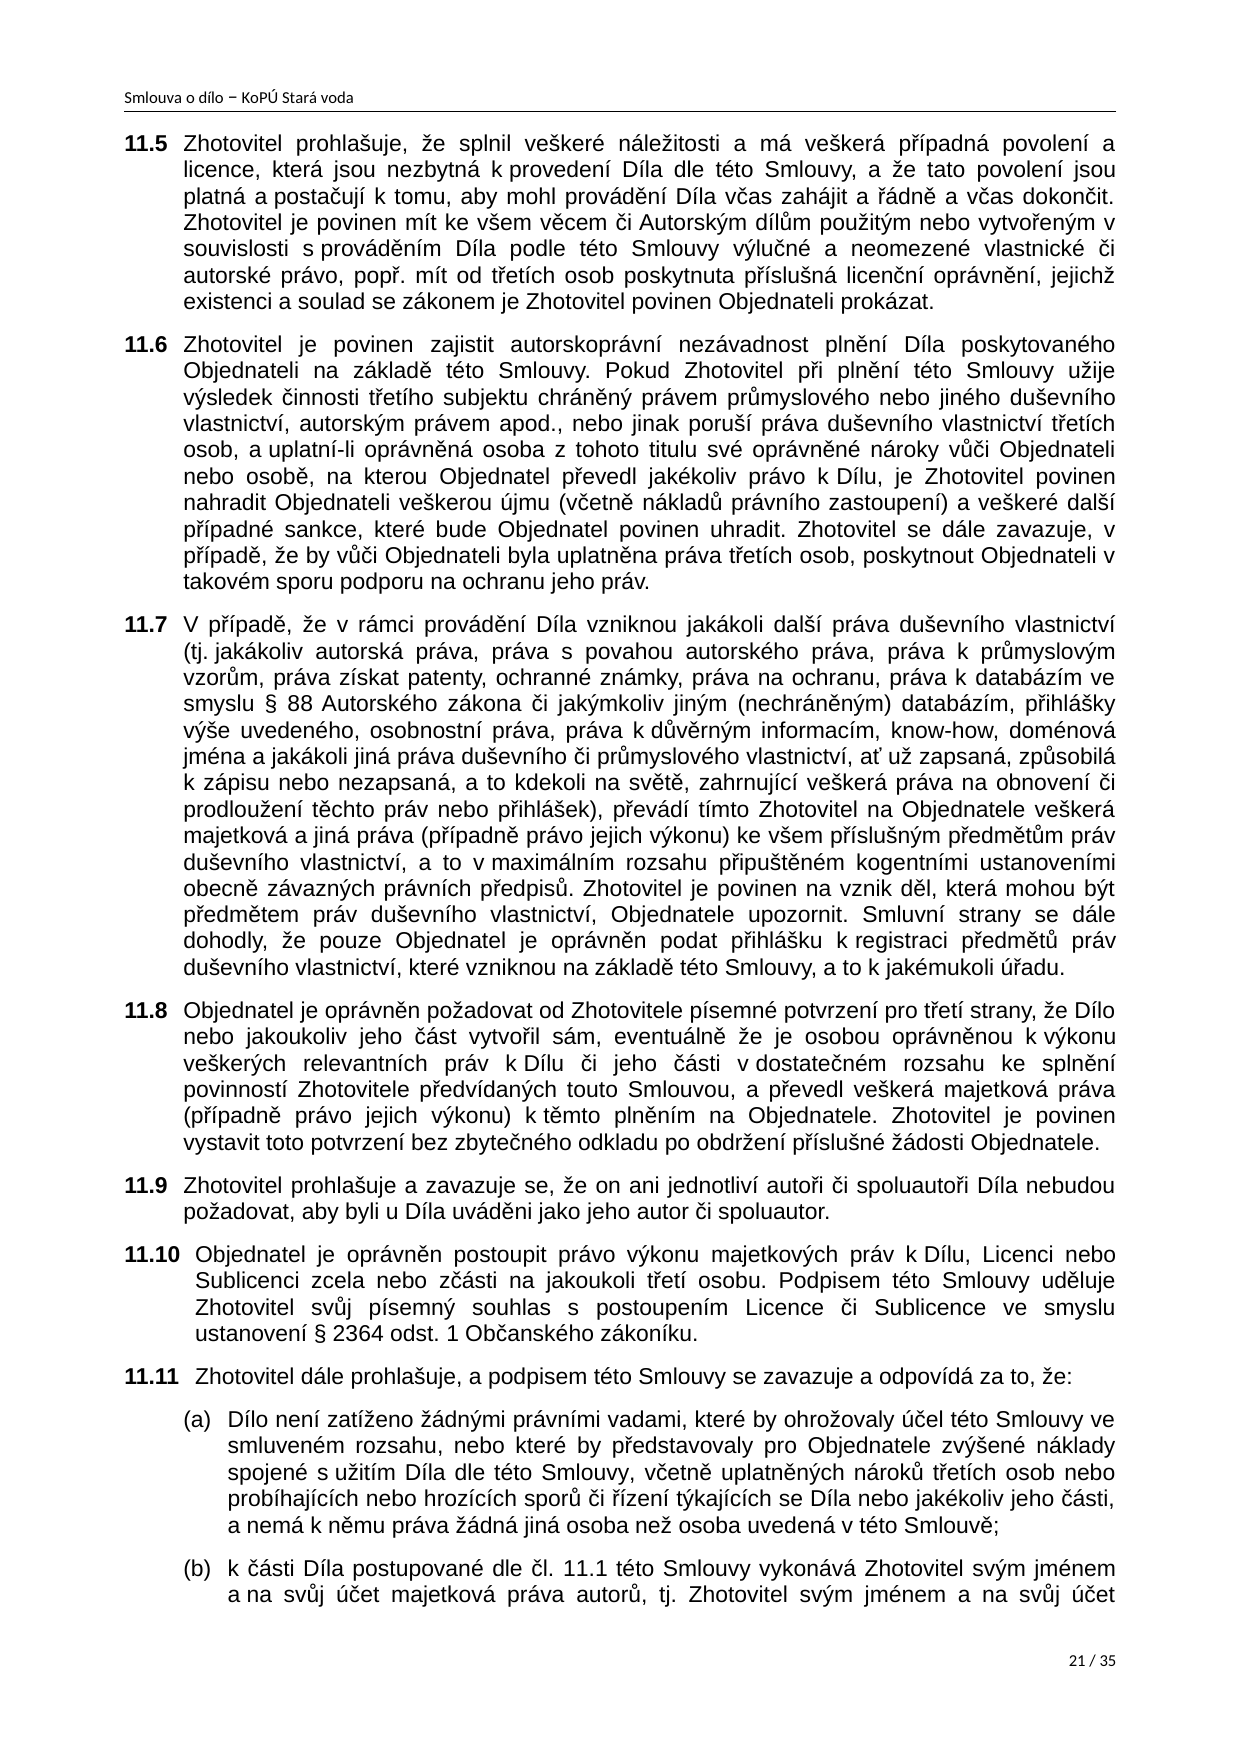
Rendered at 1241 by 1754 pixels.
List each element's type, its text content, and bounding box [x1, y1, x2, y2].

text Zhotovitel je povinen zajistit autorskoprávní nezávadnost plnění Díla poskytovaného Objednateli na základě této Smlouvy. Pokud Zhotovitel při plnění této Smlouvy užije výsledek činnosti třetího subjektu chráněný právem průmyslového nebo jiného duševního vlastnictví, autorským právem apod., nebo jinak poruší práva duševního vlastnictví třetích osob, a uplatní-li oprávněná osoba z tohoto titulu své oprávněné nároky vůči Objednateli nebo osobě, na kterou Objednatel převedl jakékoliv právo k Dílu, je Zhotovitel povinen nahradit Objednateli veškerou újmu (včetně nákladů právního zastoupení) a veškeré další případné sankce, které bude Objednatel povinen uhradit. Zhotovitel se dále zavazuje, v případě, že by vůči Objednateli byla uplatněna práva třetích osob, poskytnout Objednateli v takovém sporu podporu na ochranu jeho práv. [124, 331, 1116, 594]
list Dílo není zatíženo žádnými právními vadami, které by ohrožovaly účel této Smlouvy ve smluveném rozsahu, nebo které by představovaly pro Objednatele zvýšené náklady spojené s užitím Díla dle této Smlouvy, včetně uplatněných nároků třetích osob nebo probíhajících nebo hrozících sporů či řízení týkajících se Díla nebo jakékoliv jeho části, a nemá k němu práva žádná jiná osoba než osoba uvedená v této Smlouvě; [183, 1406, 1116, 1538]
text Objednatel je oprávněn požadovat od Zhotovitele písemné potvrzení pro třetí strany, že Dílo nebo jakoukoliv jeho část vytvořil sám, eventuálně že je osobou oprávněnou k výkonu veškerých relevantních práv k Dílu či jeho části v dostatečném rozsahu ke splnění povinností Zhotovitele předvídaných touto Smlouvou, a převedl veškerá majetková práva (případně právo jejich výkonu) k těmto plněním na Objednatele. Zhotovitel je povinen vystavit toto potvrzení bez zbytečného odkladu po obdržení příslušné žádosti Objednatele. [124, 997, 1116, 1155]
text Zhotovitel prohlašuje a zavazuje se, že on ani jednotliví autoři či spoluautoři Díla nebudou požadovat, aby byli u Díla uváděni jako jeho autor či spoluautor. [124, 1172, 1116, 1224]
text Zhotovitel dále prohlašuje, a podpisem této Smlouvy se zavazuje a odpovídá za to, že: [124, 1363, 1116, 1389]
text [183, 1554, 1116, 1607]
text V případě, že v rámci provádění Díla vzniknou jakákoli další práva duševního vlastnictví (tj. jakákoliv autorská práva, práva s povahou autorského práva, práva k průmyslovým vzorům, práva získat patenty, ochranné známky, práva na ochranu, práva k databázím ve smyslu § 88 Autorského zákona či jakýmkoliv jiným (nechráněným) databázím, přihlášky výše uvedeného, osobnostní práva, práva k důvěrným informacím, know-how, doménová jména a jakákoli jiná práva duševního či průmyslového vlastnictví, ať už zapsaná, způsobilá k zápisu nebo nezapsaná, a to kdekoli na světě, zahrnující veškerá práva na obnovení či prodloužení těchto práv nebo přihlášek), převádí tímto Zhotovitel na Objednatele veškerá majetková a jiná práva (případně právo jejich výkonu) ke všem příslušným předmětům práv duševního vlastnictví, a to v maximálním rozsahu připuštěném kogentními ustanoveními obecně závazných právních předpisů. Zhotovitel je povinen na vznik děl, která mohou být předmětem práv duševního vlastnictví, Objednatele upozornit. Smluvní strany se dále dohodly, že pouze Objednatel je oprávněn podat přihlášku k registraci předmětů práv duševního vlastnictví, které vzniknou na základě této Smlouvy, a to k jakémukoli úřadu. [124, 611, 1116, 980]
text Objednatel je oprávněn postoupit právo výkonu majetkových práv k Dílu, Licenci nebo Sublicenci zcela nebo zčásti na jakoukoli třetí osobu. Podpisem této Smlouvy uděluje Zhotovitel svůj písemný souhlas s postoupením Licence či Sublicence ve smyslu ustanovení § 2364 odst. 1 Občanského zákoníku. [124, 1241, 1116, 1346]
text Zhotovitel prohlašuje, že splnil veškeré náležitosti a má veškerá případná povolení a licence, která jsou nezbytná k provedení Díla dle této Smlouvy, a že tato povolení jsou platná a postačují k tomu, aby mohl provádění Díla včas zahájit a řádně a včas dokončit. Zhotovitel je povinen mít ke všem věcem či Autorským dílům použitým nebo vytvořeným v souvislosti s prováděním Díla podle této Smlouvy výlučné a neomezené vlastnické či autorské právo, popř. mít od třetích osob poskytnuta příslušná licenční oprávnění, jejichž existenci a soulad se zákonem je Zhotovitel povinen Objednateli prokázat. [124, 130, 1116, 314]
